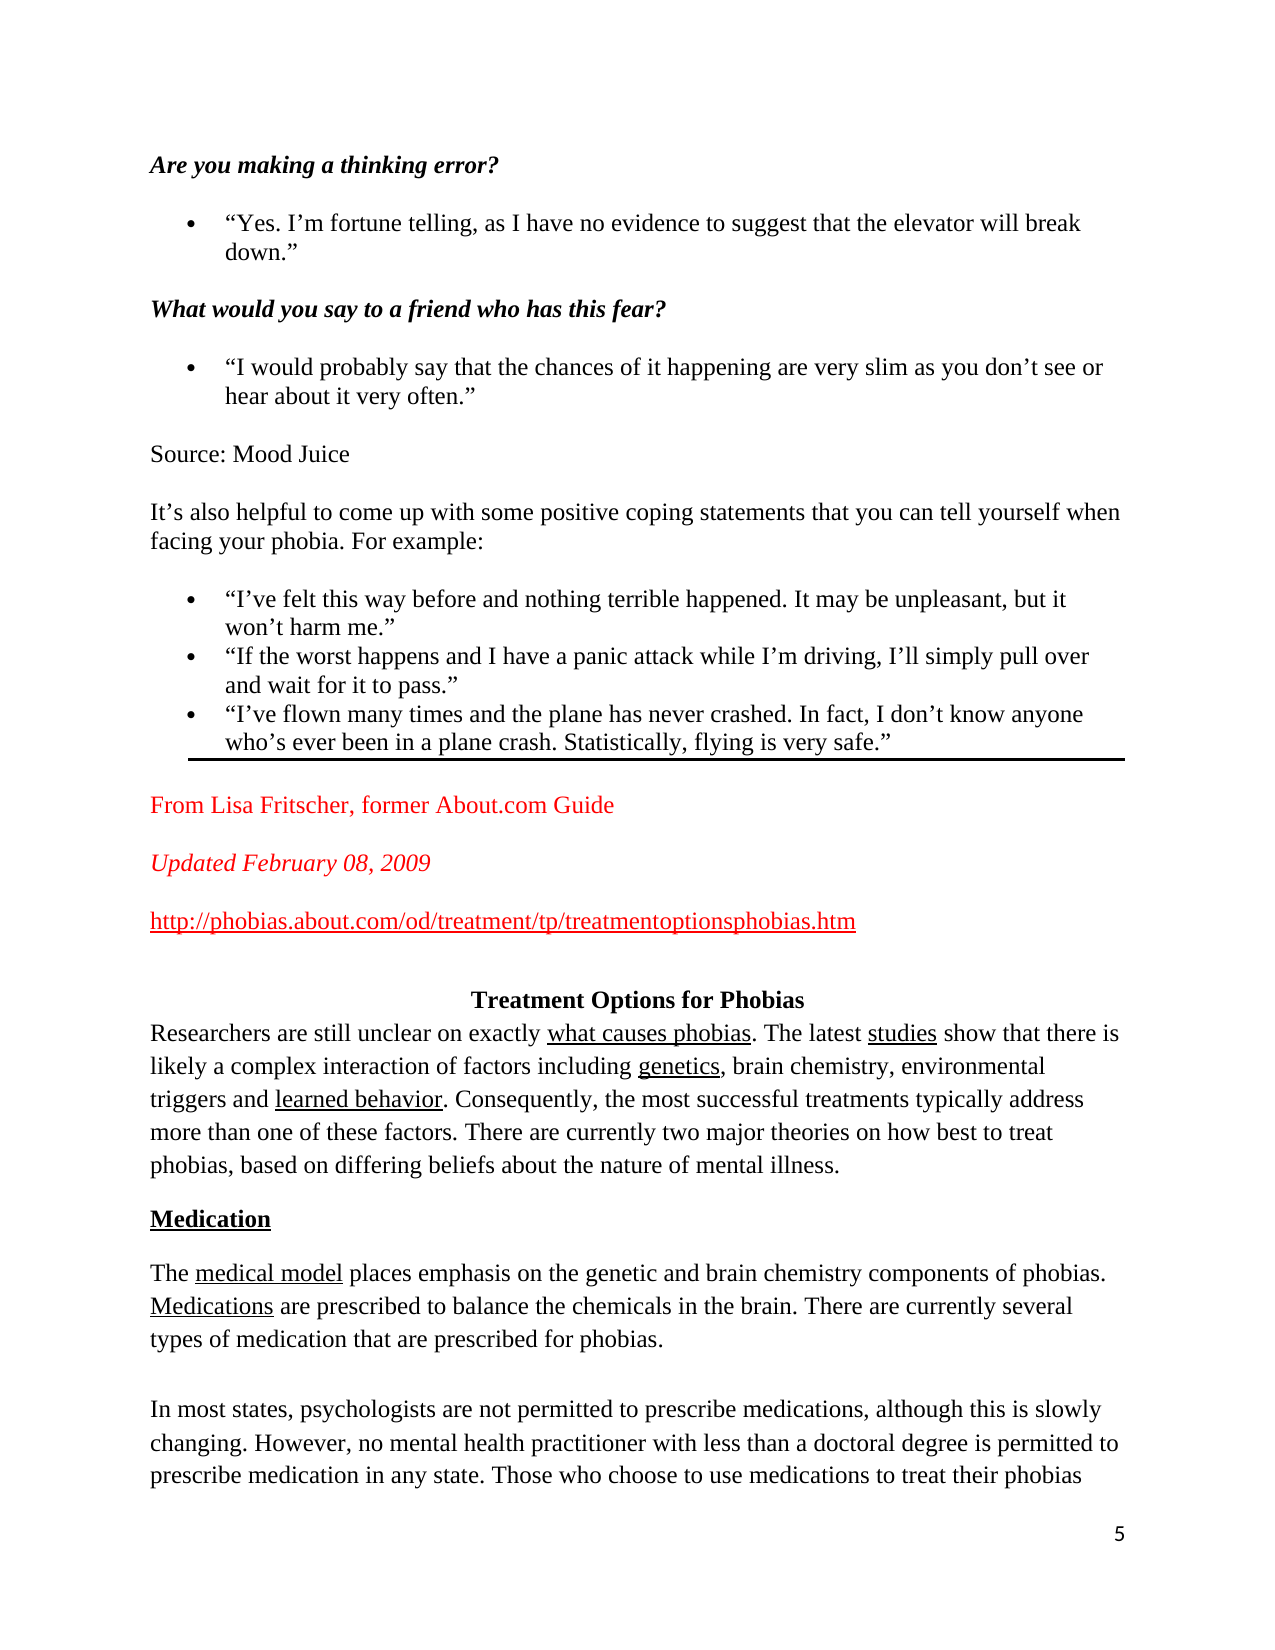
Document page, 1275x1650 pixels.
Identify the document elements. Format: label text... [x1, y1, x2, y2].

text http://phobias.about.com/od/treatment/tp/treatmentoptionsphobias.htm [150, 906, 1125, 935]
text The medical model places emphasis on the genetic and brain chemistry components of phobias. Medications are prescribed to balance the chemicals in the brain. There are currently several types of medication that are prescribed for phobias. [150, 1258, 1125, 1353]
text What would you say to a friend who has this fear? [150, 294, 1125, 323]
list “Yes. I’m fortune telling, as I have no evidence to suggest that the elevator will break down.” [187, 208, 1125, 265]
list “I’ve felt this way before and nothing terrible happened. It may be unpleasant, but it won’t harm me.” [187, 584, 1125, 641]
text Are you making a thinking error? [150, 150, 1125, 179]
list “I would probably say that the chances of it happening are very slim as you don’t see or hear about it very often.” [187, 352, 1125, 410]
subtitle Treatment Options for Phobias [150, 985, 1125, 1014]
text It’s also helpful to come up with some positive coping statements that you can tell yourself when facing your phobia. For example: [150, 497, 1125, 554]
list “If the worst happens and I have a panic attack while I’m driving, I’ll simply pull over and wait for it to pass.” [187, 641, 1125, 699]
list “I’ve flown many times and the plane has never crashed. In fact, I don’t know anyone who’s ever been in a plane crash. Statistically, flying is very safe.” [187, 699, 1125, 761]
text Updated February 08, 2009 [150, 848, 1125, 877]
text From Lisa Fritscher, former About.com Guide [150, 791, 1125, 819]
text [150, 1394, 1125, 1489]
text Researchers are still unclear on exactly what causes phobias. The latest studies show that there is likely a complex interaction of factors including genetics, brain chemistry, environmental triggers and learned behavior. Consequently, the most successful treatments typically address more than one of these factors. There are currently two major theories on how best to treat phobias, based on differing beliefs about the nature of mental illness. [150, 1018, 1125, 1179]
text Medication [150, 1204, 1125, 1233]
text Source: Mood Juice [150, 439, 1125, 468]
